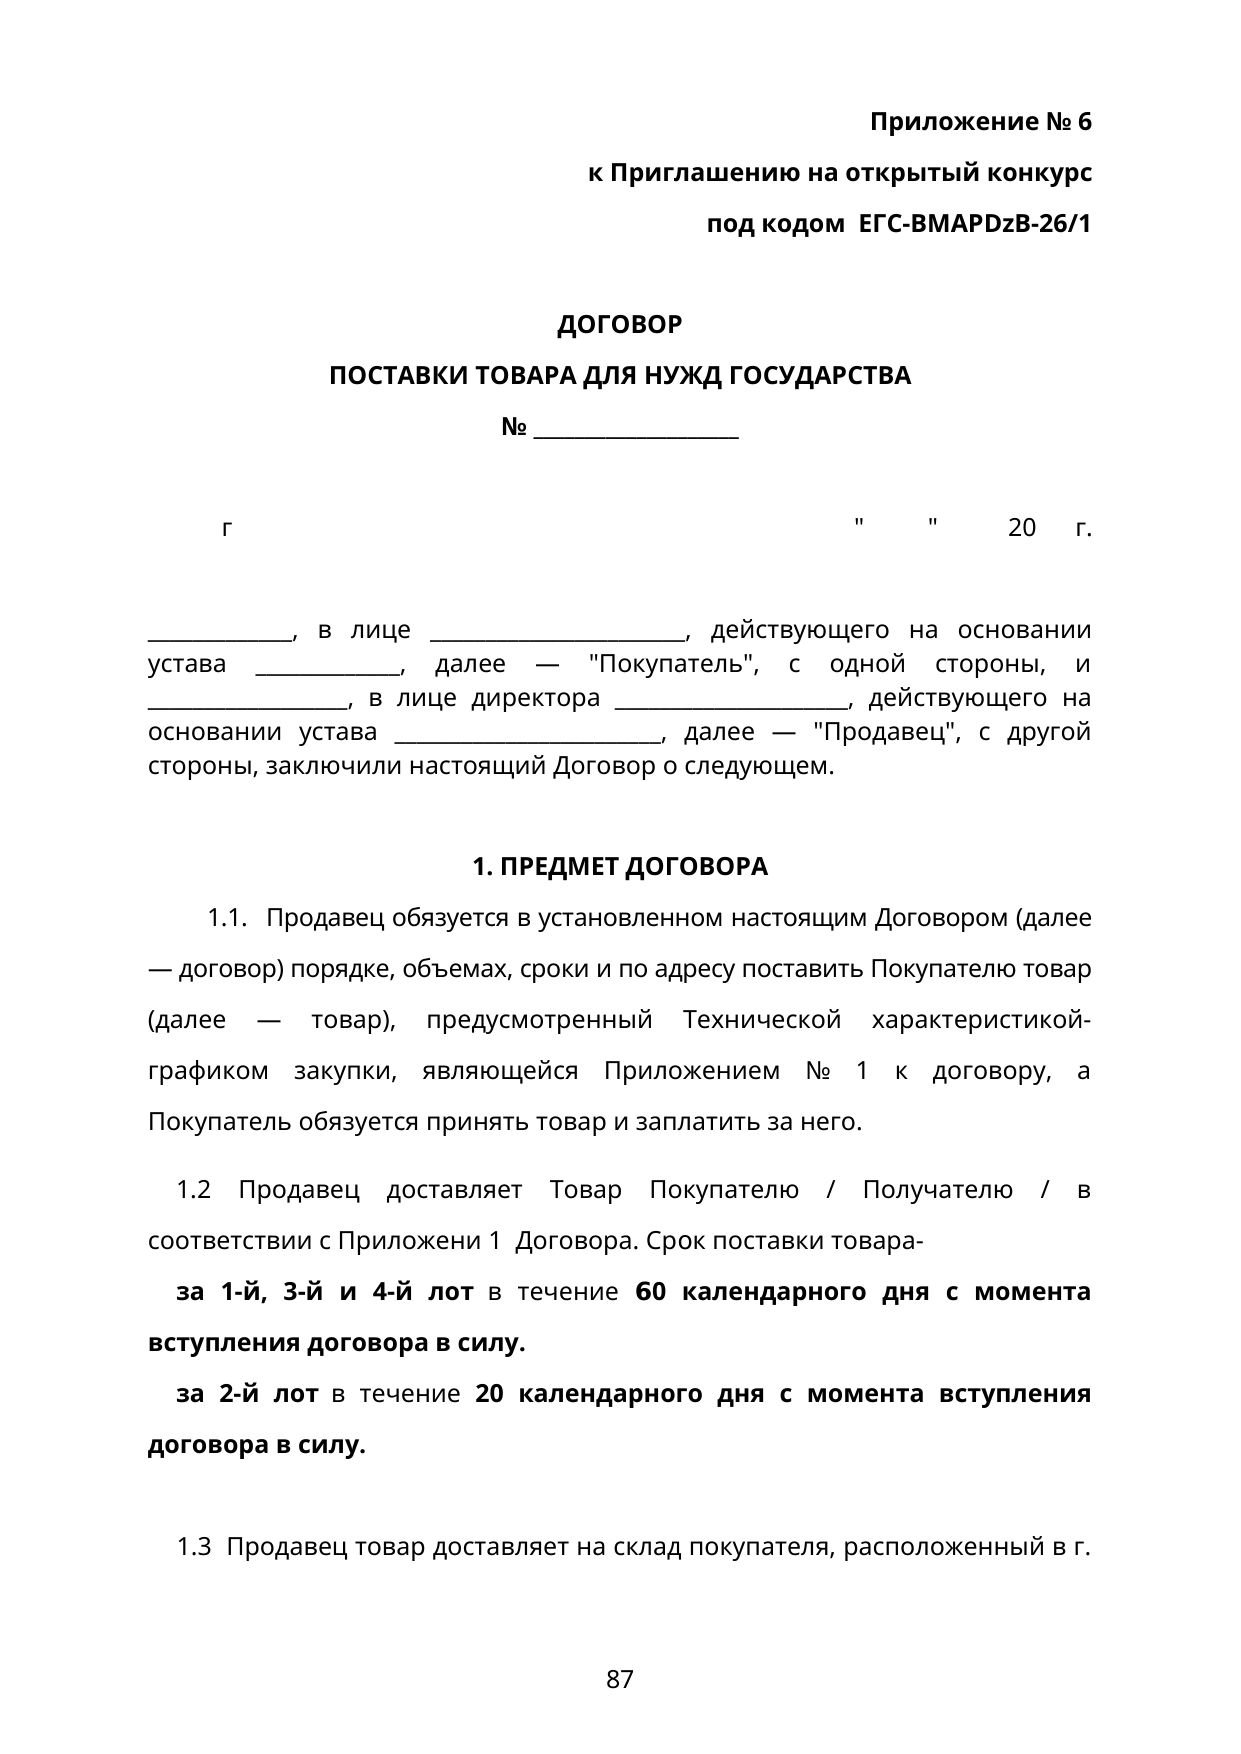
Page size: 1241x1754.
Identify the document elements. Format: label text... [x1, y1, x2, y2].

text ДОГОВОР [133, 307, 1092, 341]
text № ____________________ [133, 408, 1092, 442]
text ПОСТАВКИ ТОВАРА ДЛЯ НУЖД ГОСУДАРСТВА [133, 358, 1092, 392]
text _____________, в лице _______________________, действующего на основании устава _____________, далее — "Покупатель", с одной стороны, и __________________, в лице директора _____________________, действующего на основании устава ________________________, далее — "Продавец", с другой стороны, заключили настоящий Договор о следующем. [148, 611, 1092, 782]
text 1.2 Продавец доставляет Товар Покупателю / Получателю / в соответствии с Приложени 1 Договора. Срօк поставки товара- [148, 1172, 1092, 1257]
text к Приглашению на открытый конкурс под кодом ЕГС-BMAPDzB-26/1 [148, 154, 1092, 239]
text 1. ПРЕДМЕТ ДОГОВОРА [148, 849, 1092, 883]
text 1.1. Продавец обязуется в установленном настоящим Договором (далее — договор) порядке, объемах, сроки и по адресу поставить Покупателю товар (далее — товар), предусмотренный Технической характеристикой-графиком закупки, являющейся Приложением № 1 к договору, а Покупатель обязуется принять товар и заплатить за него. [148, 900, 1092, 1138]
text за 1-й, 3-й и 4-й лот в течение 60 календарного дня с момента вступления договора в силу. [148, 1274, 1092, 1359]
text за 2-й лот в течение 20 календарного дня с момента вступления договора в силу. [148, 1376, 1092, 1461]
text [148, 1529, 1092, 1563]
table_header г [136, 510, 620, 561]
table_header " " 20 г. [620, 510, 1104, 561]
text Приложение № 6 [148, 103, 1092, 137]
